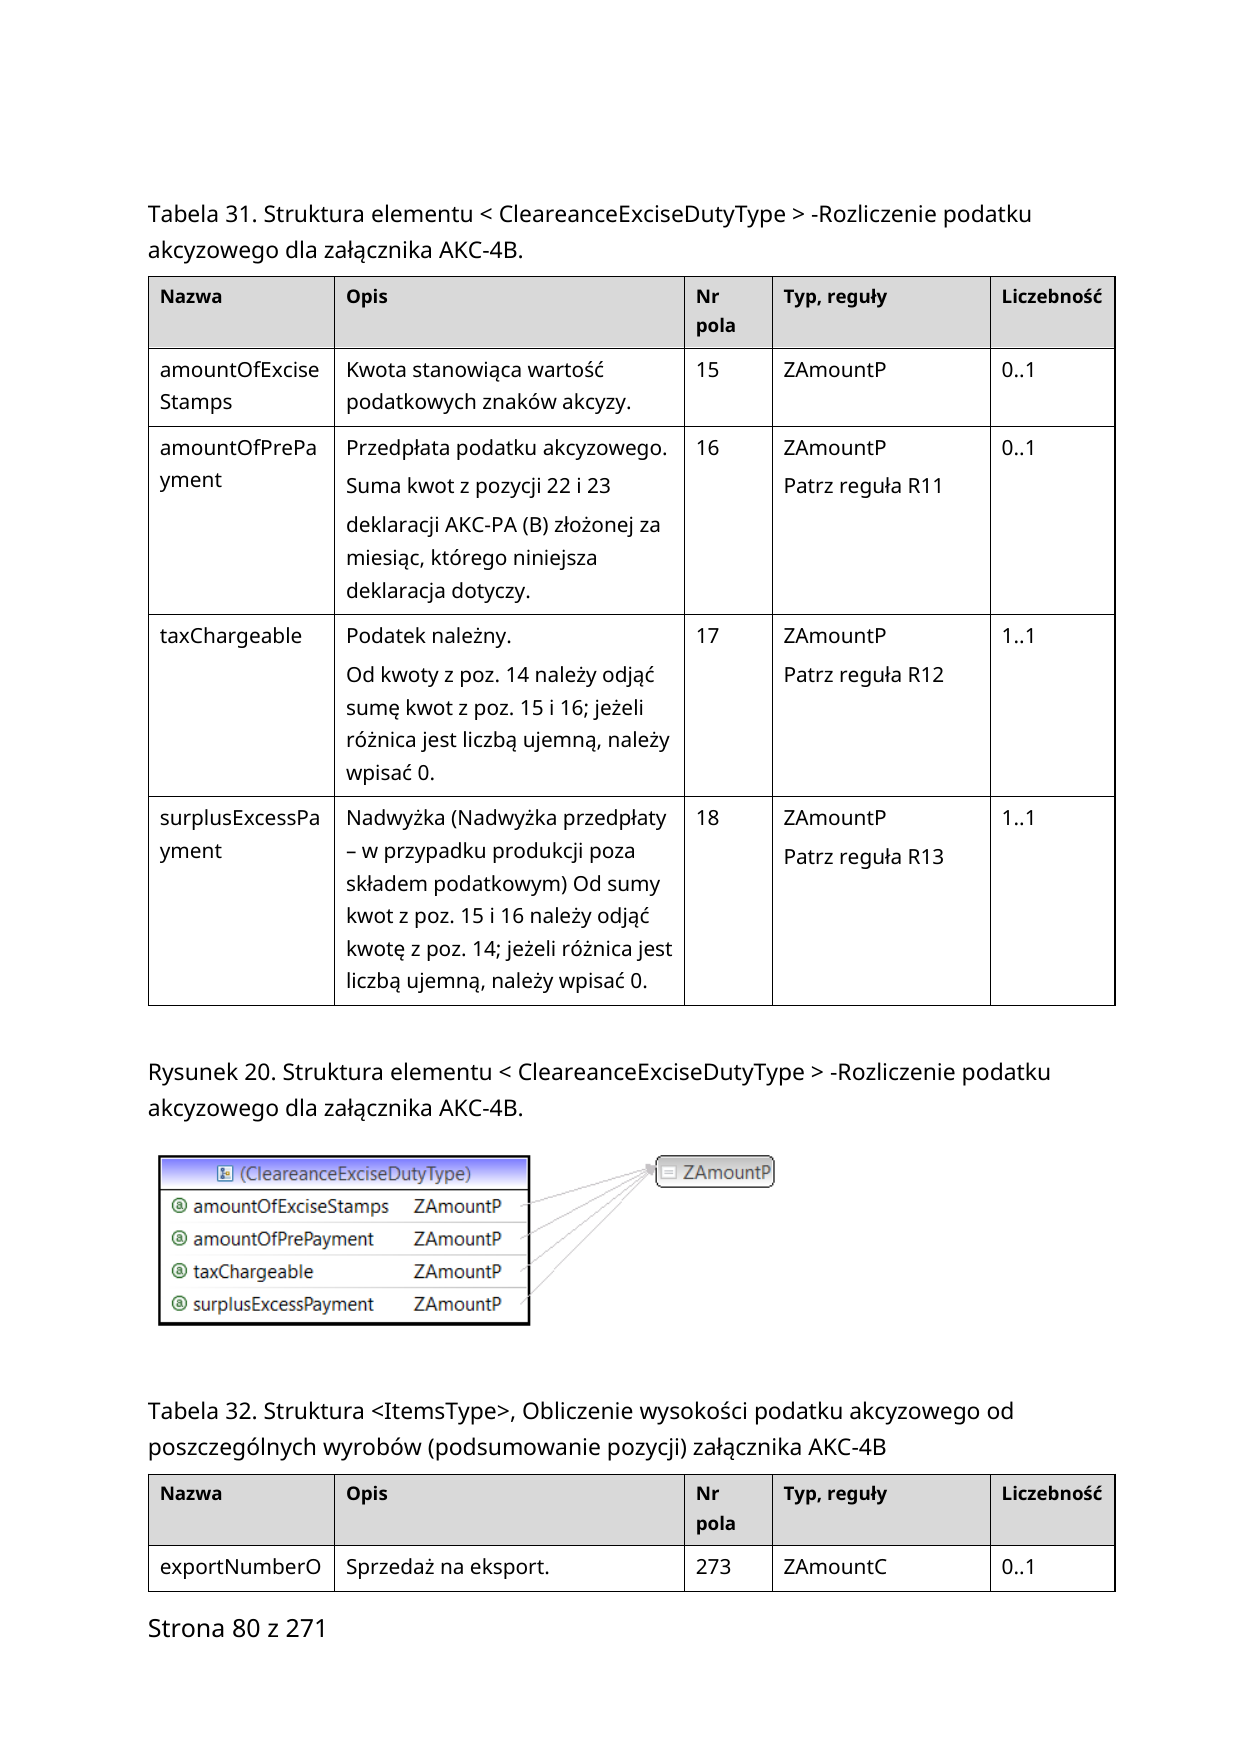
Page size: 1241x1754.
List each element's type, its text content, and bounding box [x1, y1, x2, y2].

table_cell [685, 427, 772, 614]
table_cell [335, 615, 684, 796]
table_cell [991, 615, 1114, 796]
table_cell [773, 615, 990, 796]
picture [147, 1144, 786, 1341]
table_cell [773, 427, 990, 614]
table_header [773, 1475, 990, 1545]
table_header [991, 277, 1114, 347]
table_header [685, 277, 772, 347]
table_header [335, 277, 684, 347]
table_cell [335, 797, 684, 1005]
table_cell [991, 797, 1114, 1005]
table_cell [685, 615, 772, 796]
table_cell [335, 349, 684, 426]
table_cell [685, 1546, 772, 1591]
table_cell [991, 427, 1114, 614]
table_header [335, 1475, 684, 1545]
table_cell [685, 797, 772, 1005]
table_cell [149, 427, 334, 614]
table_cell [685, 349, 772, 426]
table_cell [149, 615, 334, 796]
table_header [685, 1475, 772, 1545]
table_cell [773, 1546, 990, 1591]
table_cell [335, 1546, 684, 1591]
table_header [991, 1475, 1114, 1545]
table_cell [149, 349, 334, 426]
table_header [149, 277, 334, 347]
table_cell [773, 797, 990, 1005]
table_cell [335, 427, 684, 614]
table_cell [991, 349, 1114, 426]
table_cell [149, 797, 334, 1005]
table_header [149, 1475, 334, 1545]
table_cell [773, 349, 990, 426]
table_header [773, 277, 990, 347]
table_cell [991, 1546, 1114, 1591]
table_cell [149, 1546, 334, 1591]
